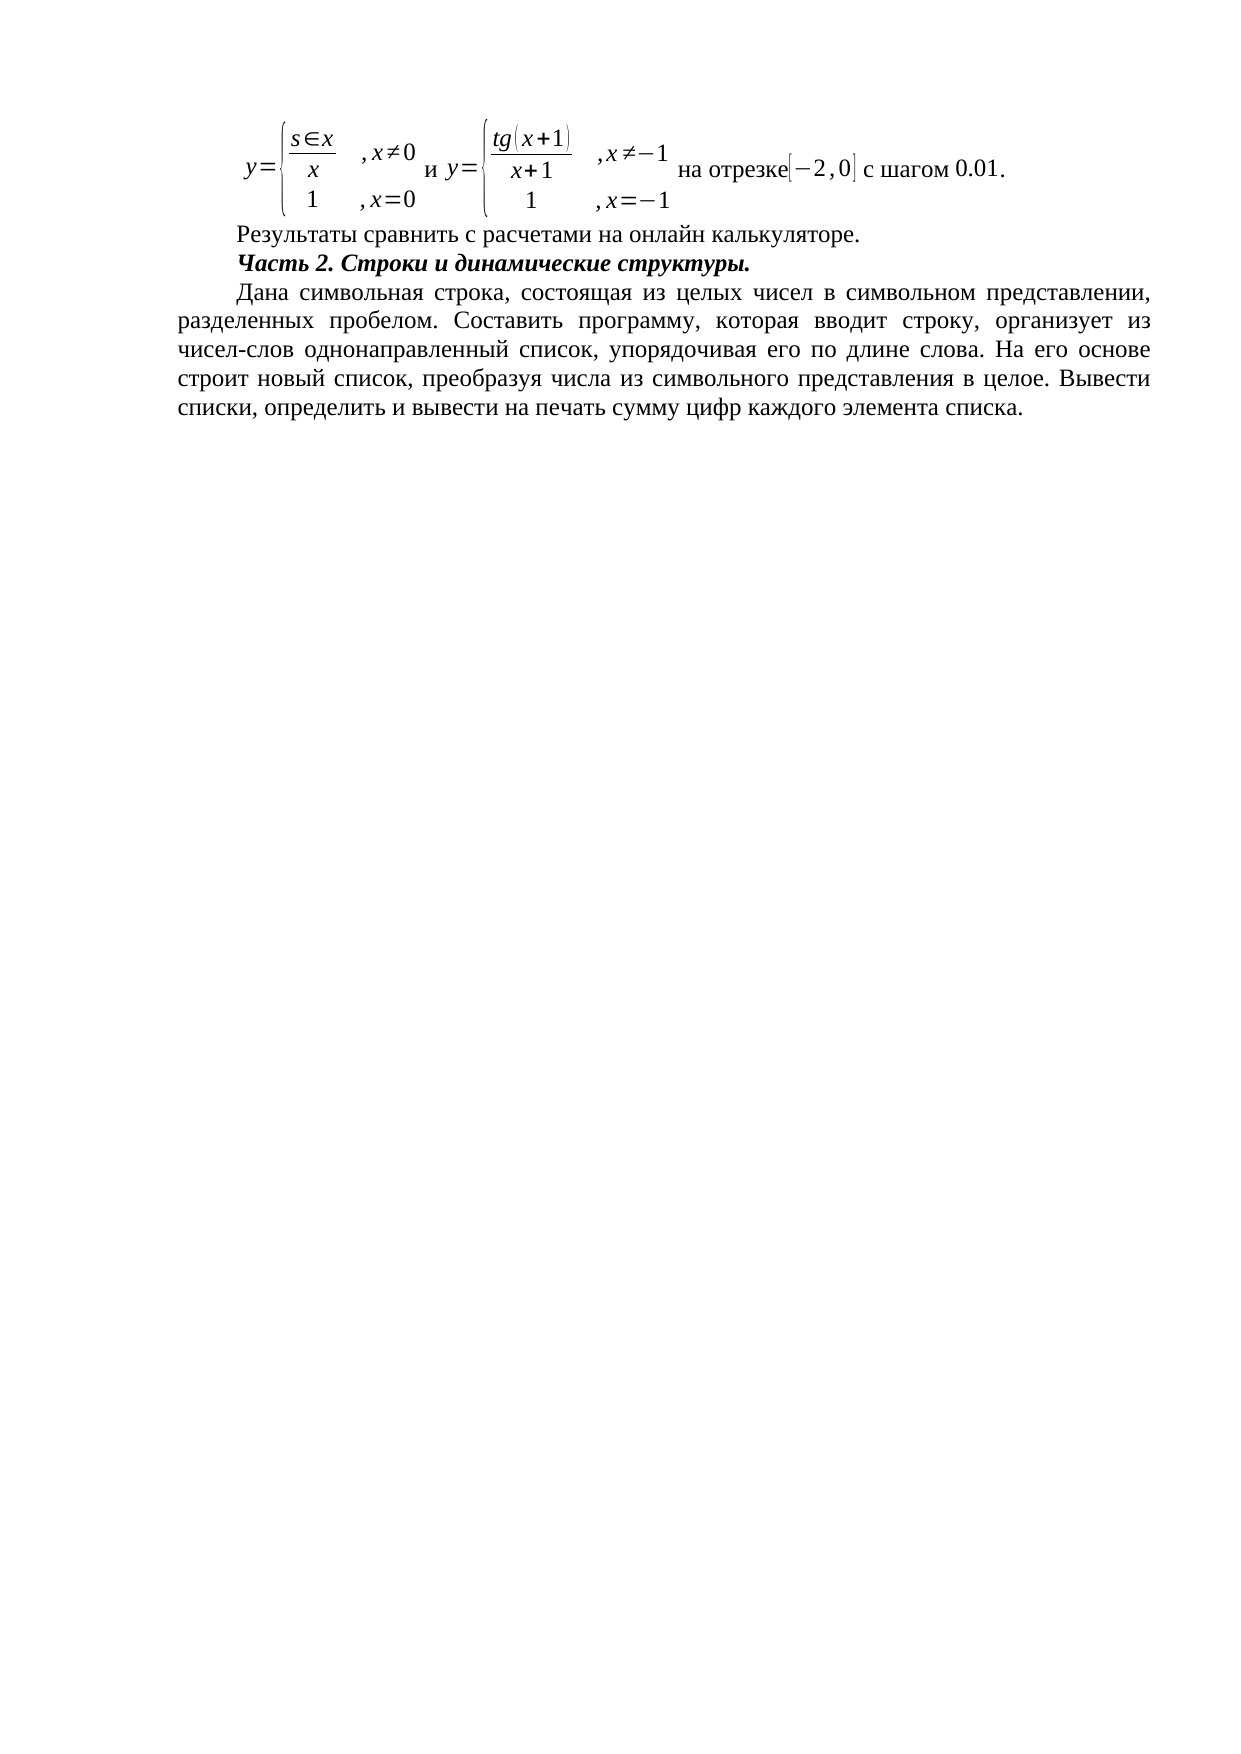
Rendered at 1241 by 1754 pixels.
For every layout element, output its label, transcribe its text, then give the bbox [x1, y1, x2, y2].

text Дана символьная строка, состоящая из целых чисел в символьном представлении, разделенных пробелом. Составить программу, которая вводит строку, организует из чисел-слов однонаправленный список, упорядочивая его по длине слова. На его основе строит новый список, преобразуя числа из символьного представления в целое. Вывести списки, определить и вывести на печать сумму цифр каждого элемента списка. [177, 277, 1152, 420]
text и на отрезке с шагом . [177, 118, 1152, 219]
text Результаты сравнить с расчетами на онлайн калькуляторе. [177, 219, 1152, 248]
subtitle Часть 2. Строки и динамические структуры. [177, 248, 1152, 277]
